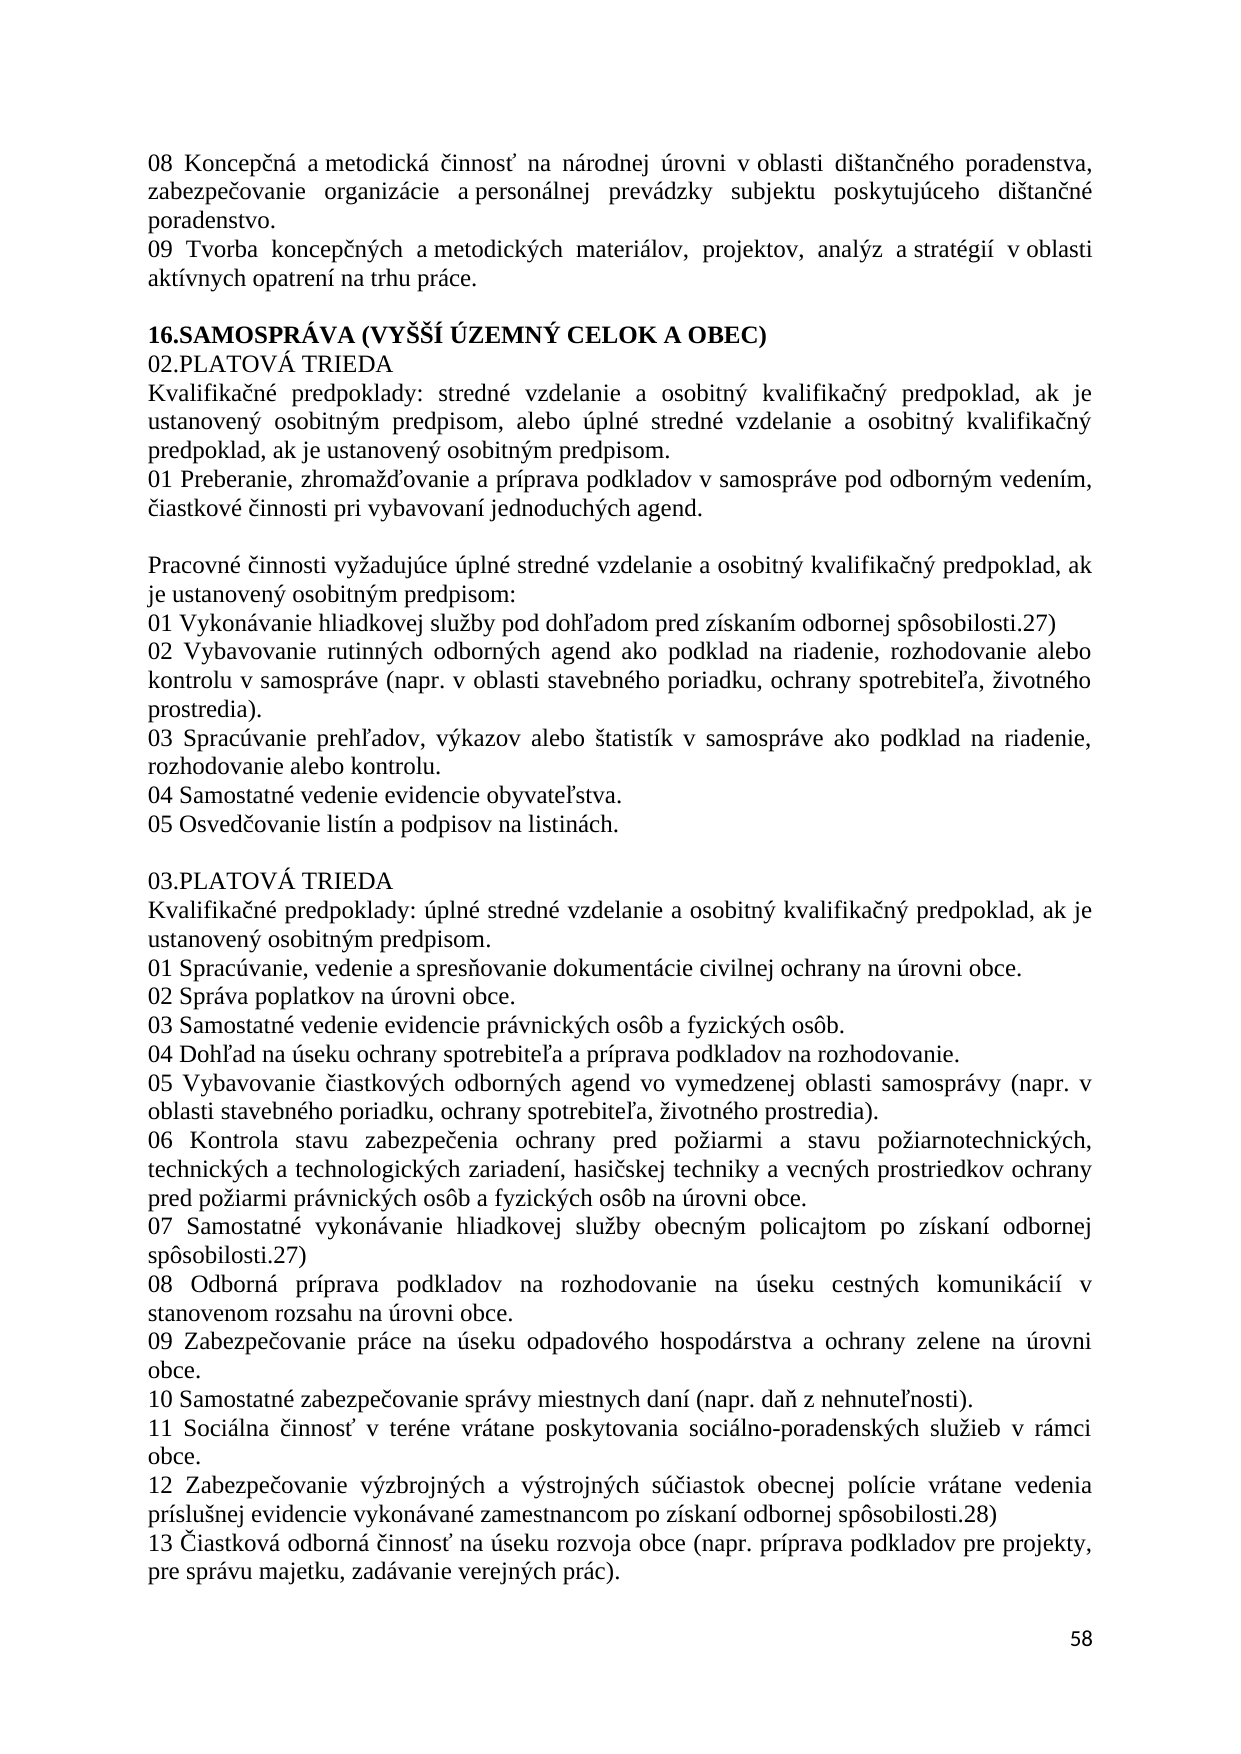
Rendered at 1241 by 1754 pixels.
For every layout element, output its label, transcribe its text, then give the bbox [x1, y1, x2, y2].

text 11 Sociálna činnosť v teréne vrátane poskytovania sociálno-poradenských služieb v rámci obce. [148, 1413, 1093, 1470]
text 03 Samostatné vedenie evidencie právnických osôb a fyzických osôb. [148, 1010, 1093, 1039]
text 01 Spracúvanie, vedenie a spresňovanie dokumentácie civilnej ochrany na úrovni obce. [148, 953, 1093, 981]
text 08 Odborná príprava podkladov na rozhodovanie na úseku cestných komunikácií v stanovenom rozsahu na úrovni obce. [148, 1269, 1093, 1326]
text 16.SAMOSPRÁVA (VYŠŠÍ ÚZEMNÝ CELOK A OBEC) [148, 320, 1093, 349]
text 05 Osvedčovanie listín a podpisov na listinách. [148, 809, 1093, 838]
text 09 Tvorba koncepčných a metodických materiálov, projektov, analýz a stratégií v oblasti aktívnych opatrení na trhu práce. [148, 234, 1093, 291]
text Pracovné činnosti vyžadujúce úplné stredné vzdelanie a osobitný kvalifikačný predpoklad, ak je ustanovený osobitným predpisom: [148, 550, 1093, 608]
text 01 Preberanie, zhromažďovanie a príprava podkladov v samospráve pod odborným vedením, čiastkové činnosti pri vybavovaní jednoduchých agend. [148, 464, 1093, 521]
text 12 Zabezpečovanie výzbrojných a výstrojných súčiastok obecnej polície vrátane vedenia príslušnej evidencie vykonávané zamestnancom po získaní odbornej spôsobilosti.28) [148, 1470, 1093, 1528]
text 03 Spracúvanie prehľadov, výkazov alebo štatistík v samospráve ako podklad na riadenie, rozhodovanie alebo kontrolu. [148, 723, 1093, 780]
text 01 Vykonávanie hliadkovej služby pod dohľadom pred získaním odbornej spôsobilosti.27) [148, 608, 1093, 636]
text 04 Dohľad na úseku ochrany spotrebiteľa a príprava podkladov na rozhodovanie. [148, 1039, 1093, 1068]
text Kvalifikačné predpoklady: úplné stredné vzdelanie a osobitný kvalifikačný predpoklad, ak je ustanovený osobitným predpisom. [148, 895, 1093, 953]
text 07 Samostatné vykonávanie hliadkovej služby obecným policajtom po získaní odbornej spôsobilosti.27) [148, 1211, 1093, 1269]
text 06 Kontrola stavu zabezpečenia ochrany pred požiarmi a stavu požiarnotechnických, technických a technologických zariadení, hasičskej techniky a vecných prostriedkov ochrany pred požiarmi právnických osôb a fyzických osôb na úrovni obce. [148, 1125, 1093, 1211]
text 05 Vybavovanie čiastkových odborných agend vo vymedzenej oblasti samosprávy (napr. v oblasti stavebného poriadku, ochrany spotrebiteľa, životného prostredia). [148, 1068, 1093, 1125]
text 04 Samostatné vedenie evidencie obyvateľstva. [148, 780, 1093, 809]
text 02.PLATOVÁ TRIEDA [148, 349, 1093, 378]
text 09 Zabezpečovanie práce na úseku odpadového hospodárstva a ochrany zelene na úrovni obce. [148, 1326, 1093, 1384]
text 02 Vybavovanie rutinných odborných agend ako podklad na riadenie, rozhodovanie alebo kontrolu v samospráve (napr. v oblasti stavebného poriadku, ochrany spotrebiteľa, životného prostredia). [148, 636, 1093, 723]
text 02 Správa poplatkov na úrovni obce. [148, 981, 1093, 1010]
text 03.PLATOVÁ TRIEDA [148, 866, 1093, 895]
text 10 Samostatné zabezpečovanie správy miestnych daní (napr. daň z nehnuteľnosti). [148, 1384, 1093, 1413]
text 08 Koncepčná a metodická činnosť na národnej úrovni v oblasti dištančného poradenstva, zabezpečovanie organizácie a personálnej prevádzky subjektu poskytujúceho dištančné poradenstvo. [148, 148, 1093, 234]
text 13 Čiastková odborná činnosť na úseku rozvoja obce (napr. príprava podkladov pre projekty, pre správu majetku, zadávanie verejných prác). [148, 1528, 1093, 1585]
text Kvalifikačné predpoklady: stredné vzdelanie a osobitný kvalifikačný predpoklad, ak je ustanovený osobitným predpisom, alebo úplné stredné vzdelanie a osobitný kvalifikačný predpoklad, ak je ustanovený osobitným predpisom. [148, 378, 1093, 464]
